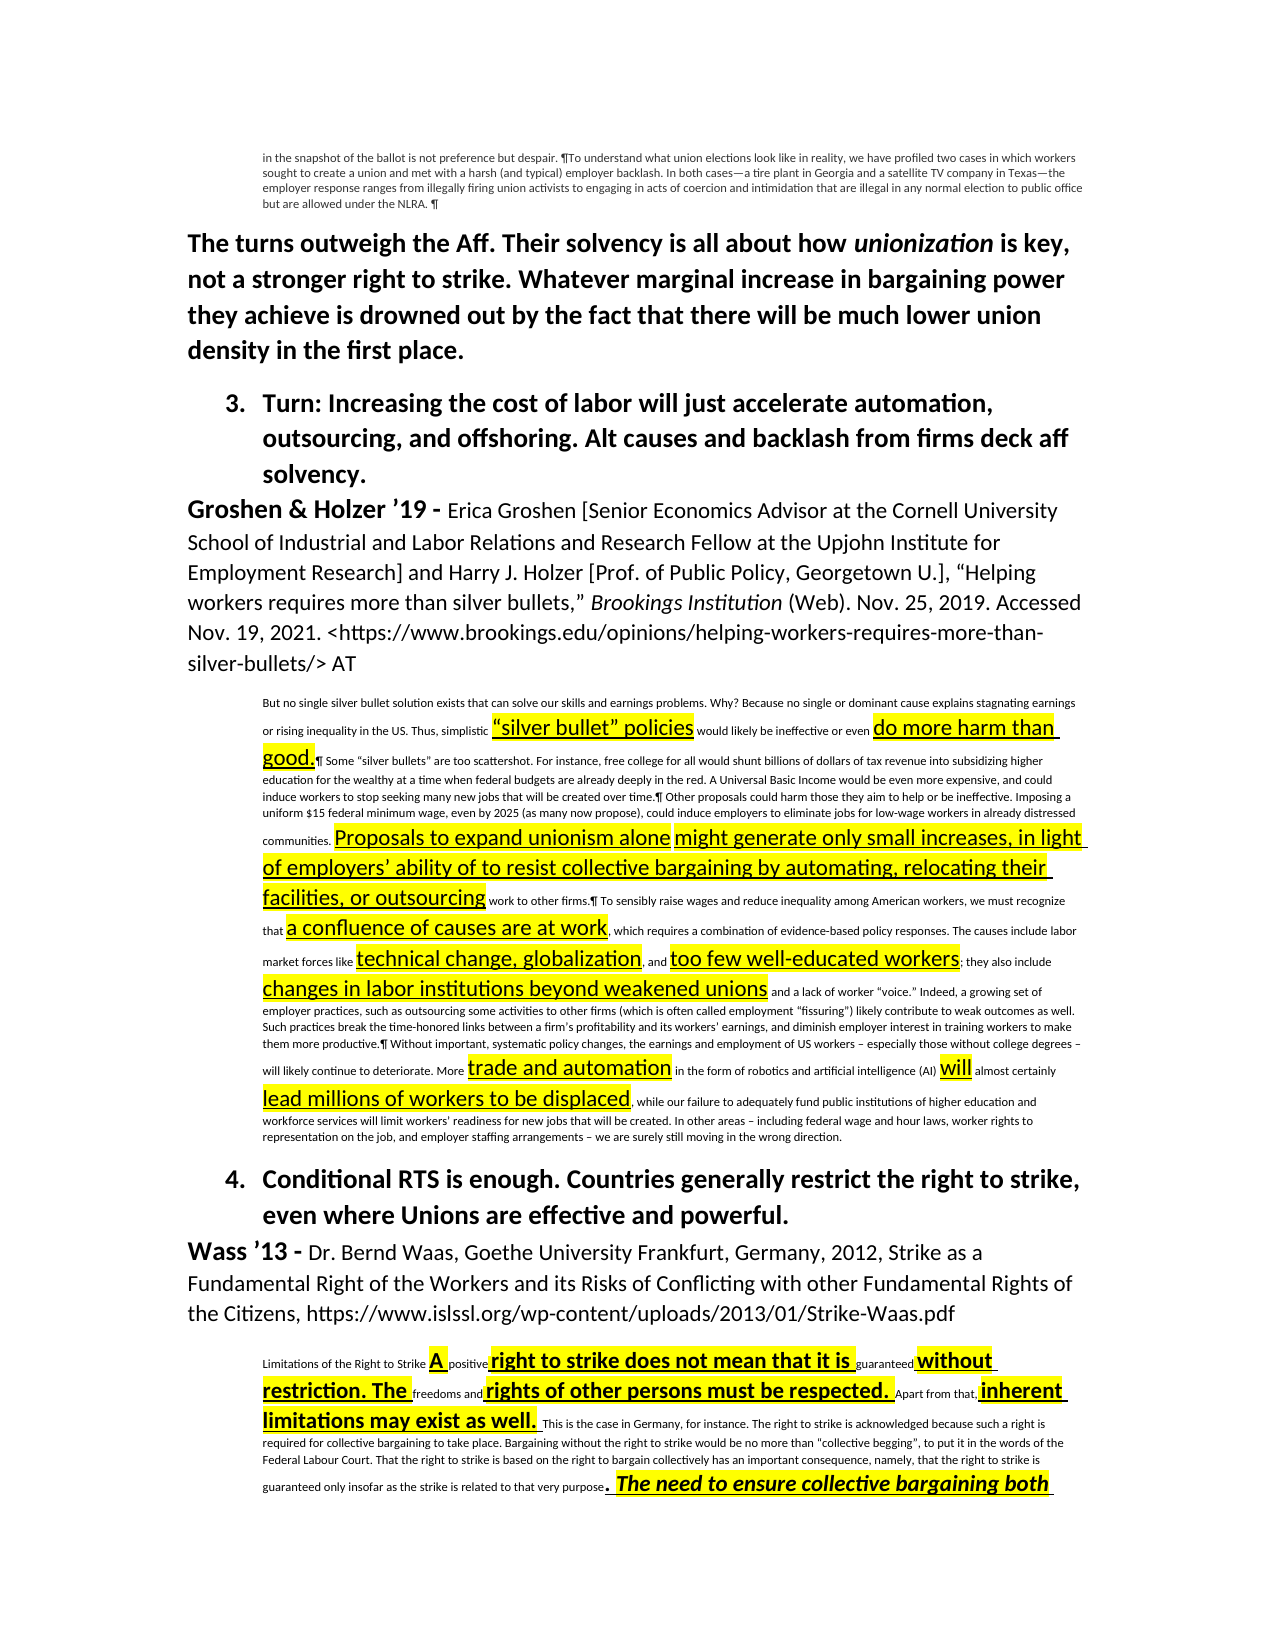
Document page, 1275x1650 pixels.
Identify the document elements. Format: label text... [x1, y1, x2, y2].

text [262, 1346, 1087, 1497]
text Wass ’13 - Dr. Bernd Waas, Goethe University Frankfurt, Germany, 2012, Strike as a Fundamental Right of the Workers and its Risks of Conflicting with other Fundamental Rights of the Citizens, https://www.islssl.org/wp-content/uploads/2013/01/Strike-Waas.pdf [187, 1234, 1087, 1327]
subtitle Turn: Increasing the cost of labor will just accelerate automation, outsourcing, and offshoring. Alt causes and backlash from firms deck aff solvency. [225, 386, 1087, 490]
text But no single silver bullet solution exists that can solve our skills and earnings problems. Why? Because no single or dominant cause explains stagnating earnings or rising inequality in the US. Thus, simplistic “silver bullet” policies would likely be ineffective or even do more harm than good.¶ Some “silver bullets” are too scattershot. For instance, free college for all would shunt billions of dollars of tax revenue into subsidizing higher education for the wealthy at a time when federal budgets are already deeply in the red. A Universal Basic Income would be even more expensive, and could induce workers to stop seeking many new jobs that will be created over time.¶ Other proposals could harm those they aim to help or be ineffective. Imposing a uniform $15 federal minimum wage, even by 2025 (as many now propose), could induce employers to eliminate jobs for low-wage workers in already distressed communities. Proposals to expand unionism alone might generate only small increases, in light of employers’ ability of to resist collective bargaining by automating, relocating their facilities, or outsourcing work to other firms.¶ To sensibly raise wages and reduce inequality among American workers, we must recognize that a confluence of causes are at work, which requires a combination of evidence-based policy responses. The causes include labor market forces like technical change, globalization, and too few well-educated workers; they also include changes in labor institutions beyond weakened unions and a lack of worker “voice.” Indeed, a growing set of employer practices, such as outsourcing some activities to other firms (which is often called employment “fissuring”) likely contribute to weak outcomes as well. Such practices break the time-honored links between a firm’s profitability and its workers’ earnings, and diminish employer interest in training workers to make them more productive.¶ Without important, systematic policy changes, the earnings and employment of US workers – especially those without college degrees – will likely continue to deteriorate. More trade and automation in the form of robotics and artificial intelligence (AI) will almost certainly lead millions of workers to be displaced, while our failure to adequately fund public institutions of higher education and workforce services will limit workers’ readiness for new jobs that will be created. In other areas – including federal wage and hour laws, worker rights to representation on the job, and employer staffing arrangements – we are surely still moving in the wrong direction. [262, 696, 1087, 1144]
text The turns outweigh the Aff. Their solvency is all about how unionization is key, not a stronger right to strike. Whatever marginal increase in bargaining power they achieve is drowned out by the fact that there will be much lower union density in the first place. [187, 227, 1087, 366]
subtitle Conditional RTS is enough. Countries generally restrict the right to strike, even where Unions are effective and powerful. [225, 1162, 1087, 1231]
text Groshen & Holzer ’19 - Erica Groshen [Senior Economics Advisor at the Cornell University School of Industrial and Labor Relations and Research Fellow at the Upjohn Institute for Employment Research] and Harry J. Holzer [Prof. of Public Policy, Georgetown U.], “Helping workers requires more than silver bullets,” Brookings Institution (Web). Nov. 25, 2019. Accessed Nov. 19, 2021. <https://www.brookings.edu/opinions/helping-workers-requires-more-than-silver-bullets/> AT [187, 493, 1087, 677]
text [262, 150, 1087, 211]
